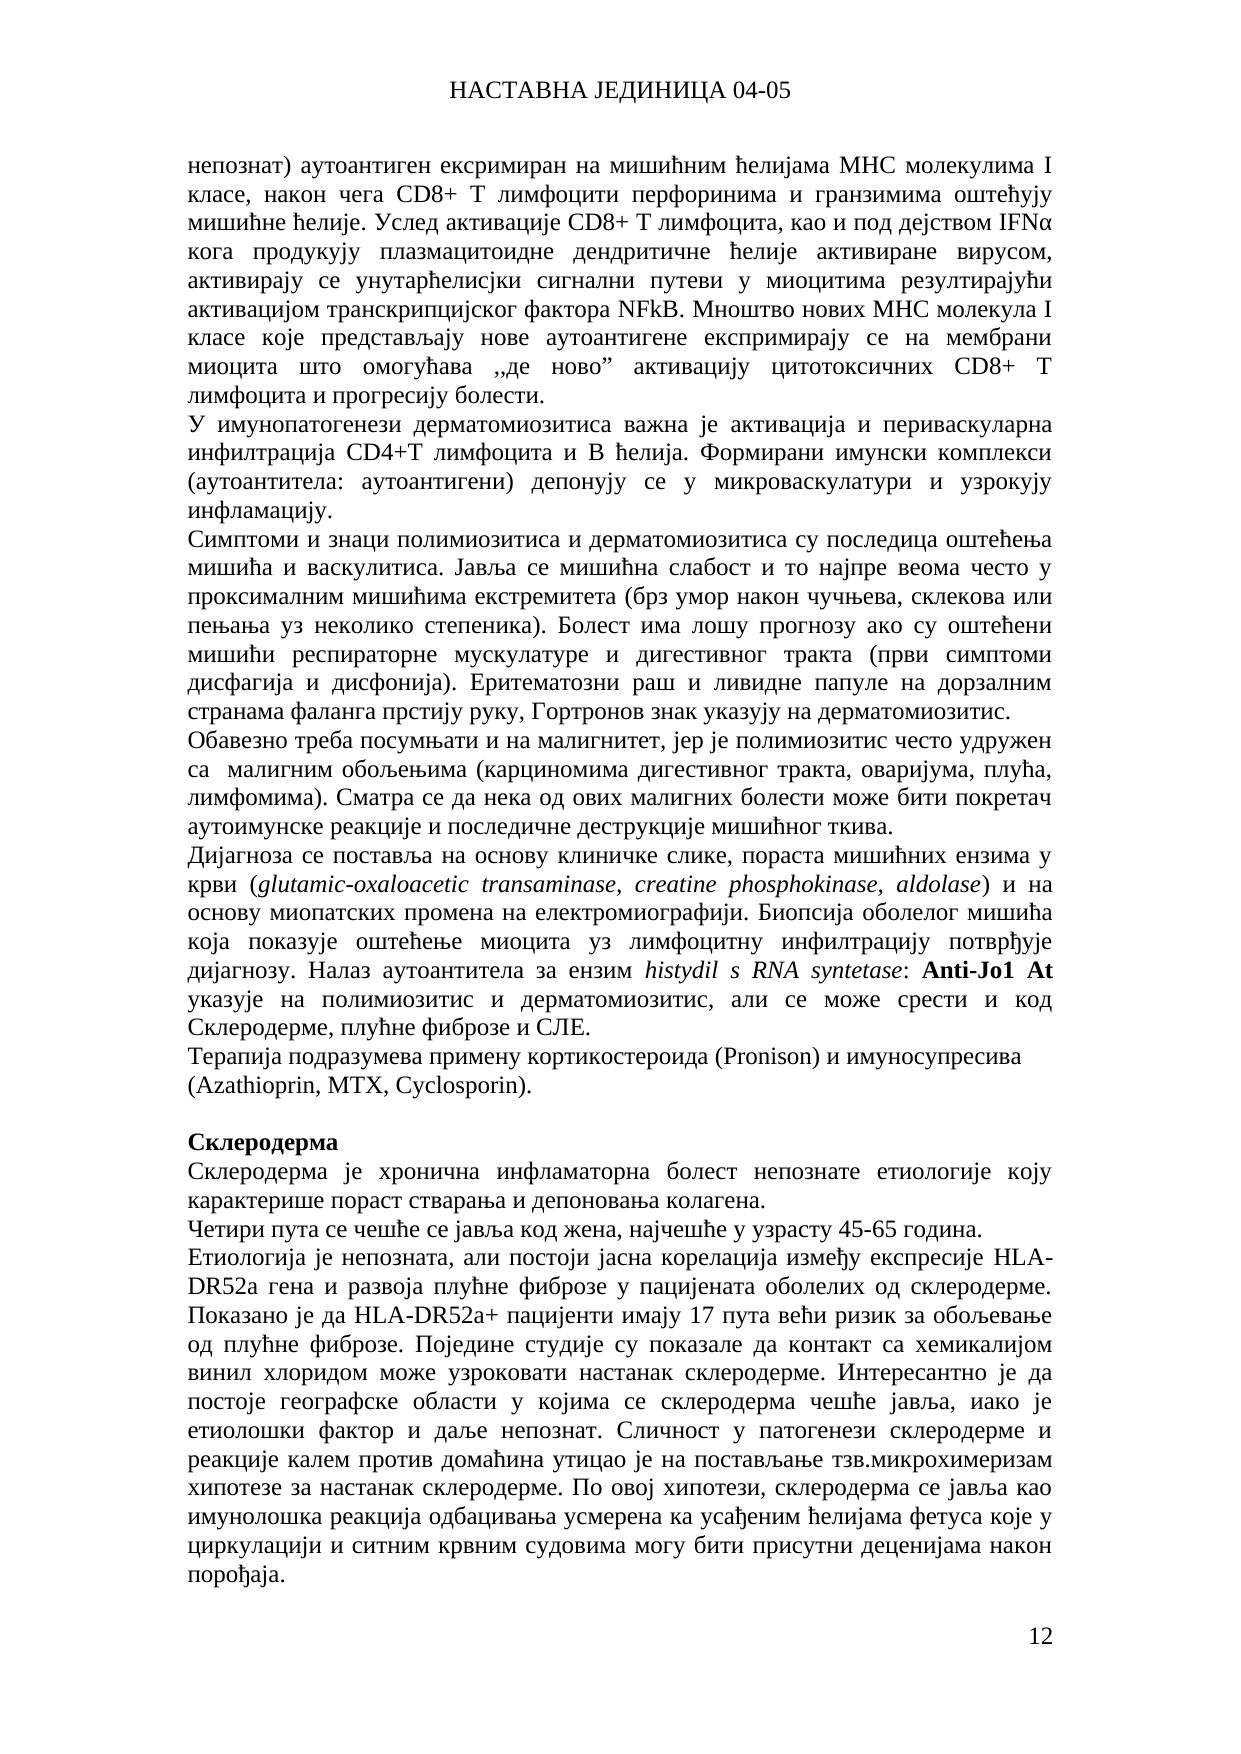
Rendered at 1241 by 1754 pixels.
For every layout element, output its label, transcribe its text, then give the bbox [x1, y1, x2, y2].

text Склеродерма је хронична инфламаторна болест непознате етиологије коју карактерише пораст стварања и депоновања колагена. [187, 1156, 1053, 1214]
text Етиологија је непозната, али постоји јасна корелација између експресије HLA-DR52a гена и развоја плућне фиброзе у пацијената оболелих од склеродерме. Показано је да HLA-DR52a+ пацијенти имају 17 пута већи ризик за обољевање од плућне фиброзе. Поједине студије су показале да контакт са хемикалијом винил хлоридом може узроковати настанак склеродерме. Интересантно је да постоје географске области у којима се склеродерма чешће јавља, иако је етиолошки фактор и даље непознат. Сличност у патогенези склеродерме и реакције калем против домаћина утицао је на постављање тзв.микрохимеризам хипотезе за настанак склеродерме. По овој хипотези, склеродерма се јавља као имунолошка реакција одбацивања усмерена ка усађеним ћелијама фетуса које у циркулацији и ситним крвним судовима могу бити присутни деценијама након порођаја. [187, 1242, 1053, 1587]
text Четири пута се чешће се јавља код жена, најчешће у узрасту 45-65 година. [187, 1214, 1053, 1242]
text У имунопатогенези дерматомиозитиса важна је активација и периваскуларна инфилтрација CD4+T лимфоцита и В ћелија. Формирани имунски комплекси (аутоантитела: аутоантигени) депонују се у микроваскулатури и узрокују инфламацију. [187, 409, 1053, 524]
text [187, 150, 1053, 409]
text Склеродерма [187, 1127, 1053, 1156]
text Симптоми и знаци полимиозитиса и дерматомиозитиса су последица оштећења мишића и васкулитиса. Јавља се мишићна слабост и то најпре веома често у проксималним мишићима екстремитета (брз умор након чучњева, склекова или пењања уз неколико степеника). Болест има лошу прогнозу ако су оштећени мишићи респираторне мускулатуре и дигестивног тракта (први симптоми дисфагија и дисфонија). Еритематозни раш и ливидне папуле на дорзалним странама фаланга прстију руку, Гортронов знак указују на дерматомиозитис. [187, 524, 1053, 725]
text Терапија подразумева примену кортикостероида (Pronison) и имуносупресива (Azathioprin, MTX, Cyclosporin). [187, 1041, 1053, 1099]
text Дијагноза се поставља на основу клиничке слике, пораста мишићних ензима у крви (glutamic-oxaloacetic transaminase, creatine phosphokinase, aldolase) и на основу миопатских промена на електромиографији. Биопсија оболелог мишића која показује оштећење миоцита уз лимфоцитну инфилтрацију потврђује дијагнозу. Налаз аутоантитела за ензим histydil s RNA syntetase: Anti-Jo1 At указује на полимиозитис и дерматомиозитис, али се може срести и код Склеродерме, плућне фиброзе и СЛЕ. [187, 840, 1053, 1041]
text Обавезно треба посумњати и на малигнитет, јер је полимиозитис често удружен са малигним обољењима (карциномима дигестивног тракта, оваријума, плућа, лимфомима). Сматра се да нека од ових малигних болести може бити покретач аутоимунске реакције и последичне деструкције мишићног ткива. [187, 725, 1053, 840]
